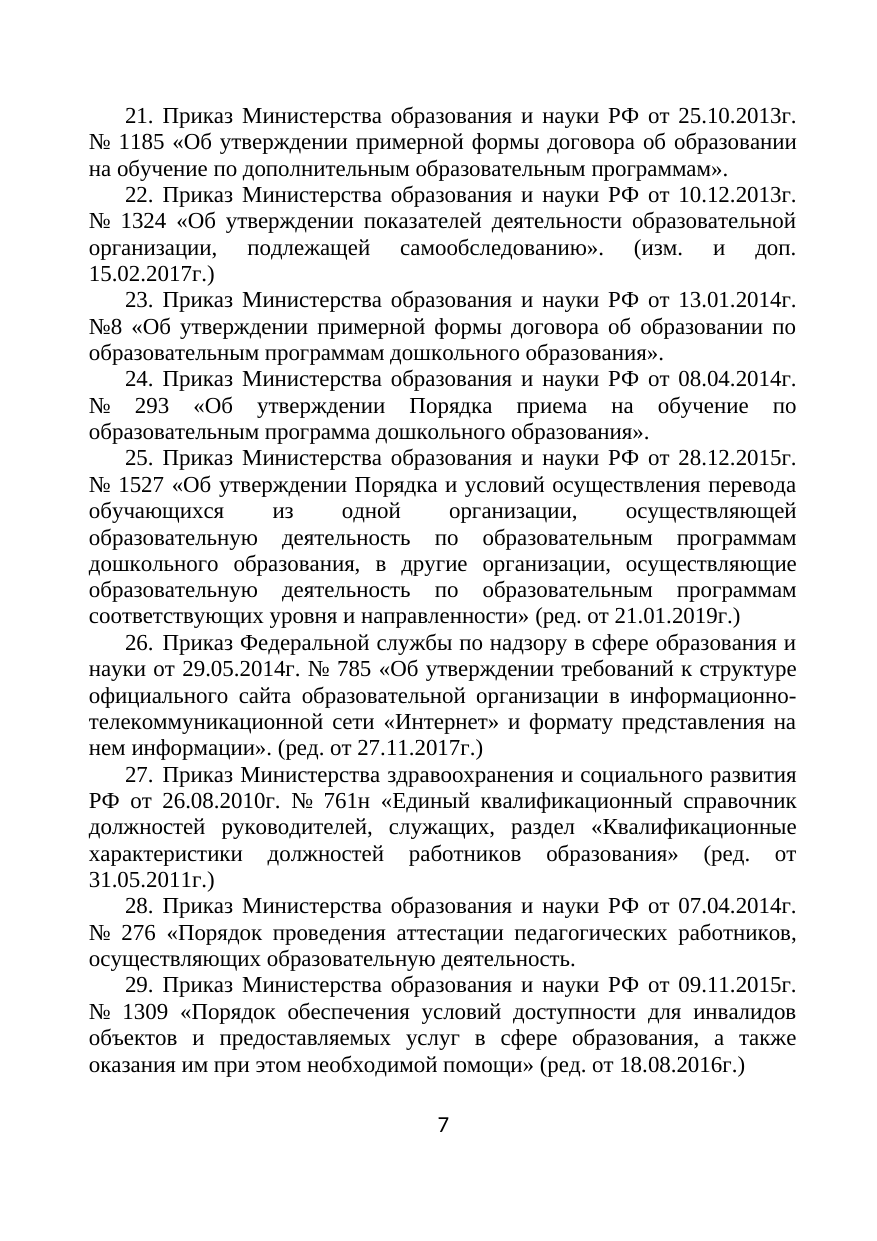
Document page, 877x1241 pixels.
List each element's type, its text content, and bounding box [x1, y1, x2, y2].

list Приказ Министерства образования и науки РФ от 25.10.2013г. № 1185 «Об утверждении примерной формы договора об образовании на обучение по дополнительным образовательным программам». [89, 102, 797, 181]
list Приказ Министерства образования и науки РФ от 09.11.2015г. № 1309 «Порядок обеспечения условий доступности для инвалидов объектов и предоставляемых услуг в сфере образования, а также оказания им при этом необходимой помощи» (ред. от 18.08.2016г.) [89, 972, 797, 1077]
list Приказ Министерства образования и науки РФ от 07.04.2014г. № 276 «Порядок проведения аттестации педагогических работников, осуществляющих образовательную деятельность. [89, 892, 797, 972]
list Приказ Федеральной службы по надзору в сфере образования и науки от 29.05.2014г. № 785 «Об утверждении требований к структуре официального сайта образовательной организации в информационно-телекоммуникационной сети «Интернет» и формату представления на нем информации». (ред. от 27.11.2017г.) [89, 629, 797, 761]
list Приказ Министерства образования и науки РФ от 10.12.2013г. № 1324 «Об утверждении показателей деятельности образовательной организации, подлежащей самообследованию». (изм. и доп. 15.02.2017г.) [89, 181, 797, 286]
list Приказ Министерства образования и науки РФ от 08.04.2014г. № 293 «Об утверждении Порядка приема на обучение по образовательным программа дошкольного образования». [89, 365, 797, 444]
list Приказ Министерства образования и науки РФ от 28.12.2015г. № 1527 «Об утверждении Порядка и условий осуществления перевода обучающихся из одной организации, осуществляющей образовательную деятельность по образовательным программам дошкольного образования, в другие организации, осуществляющие образовательную деятельность по образовательным программам соответствующих уровня и направленности» (ред. от 21.01.2019г.) [89, 444, 797, 629]
list Приказ Министерства здравоохранения и социального развития РФ от 26.08.2010г. № 761н «Единый квалификационный справочник должностей руководителей, служащих, раздел «Квалификационные характеристики должностей работников образования» (ред. от 31.05.2011г.) [89, 761, 797, 892]
list Приказ Министерства образования и науки РФ от 13.01.2014г. №8 «Об утверждении примерной формы договора об образовании по образовательным программам дошкольного образования». [89, 286, 797, 365]
